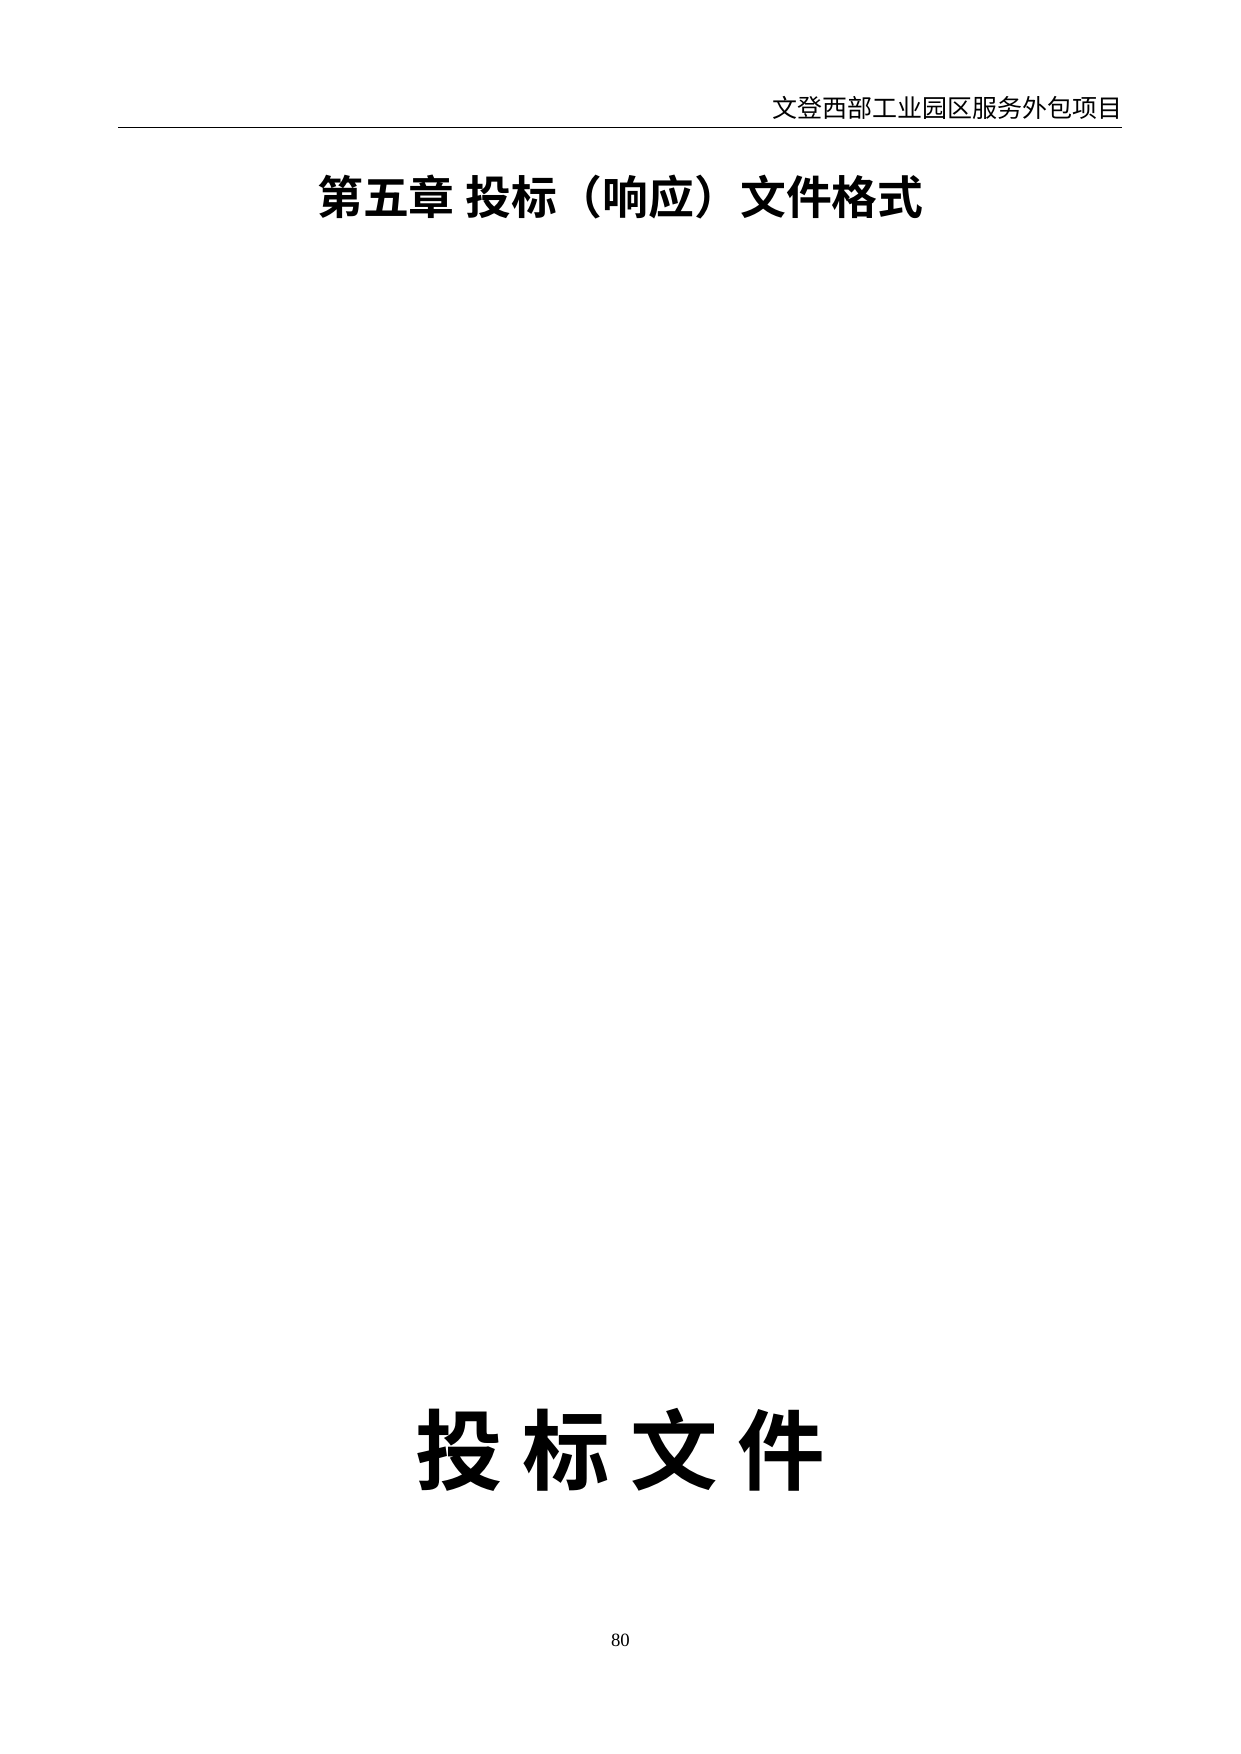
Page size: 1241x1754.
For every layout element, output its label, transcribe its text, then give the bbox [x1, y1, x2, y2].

text 投 标 文 件 [118, 1380, 1122, 1510]
text 第五章 投标（响应）文件格式 [118, 146, 1122, 243]
